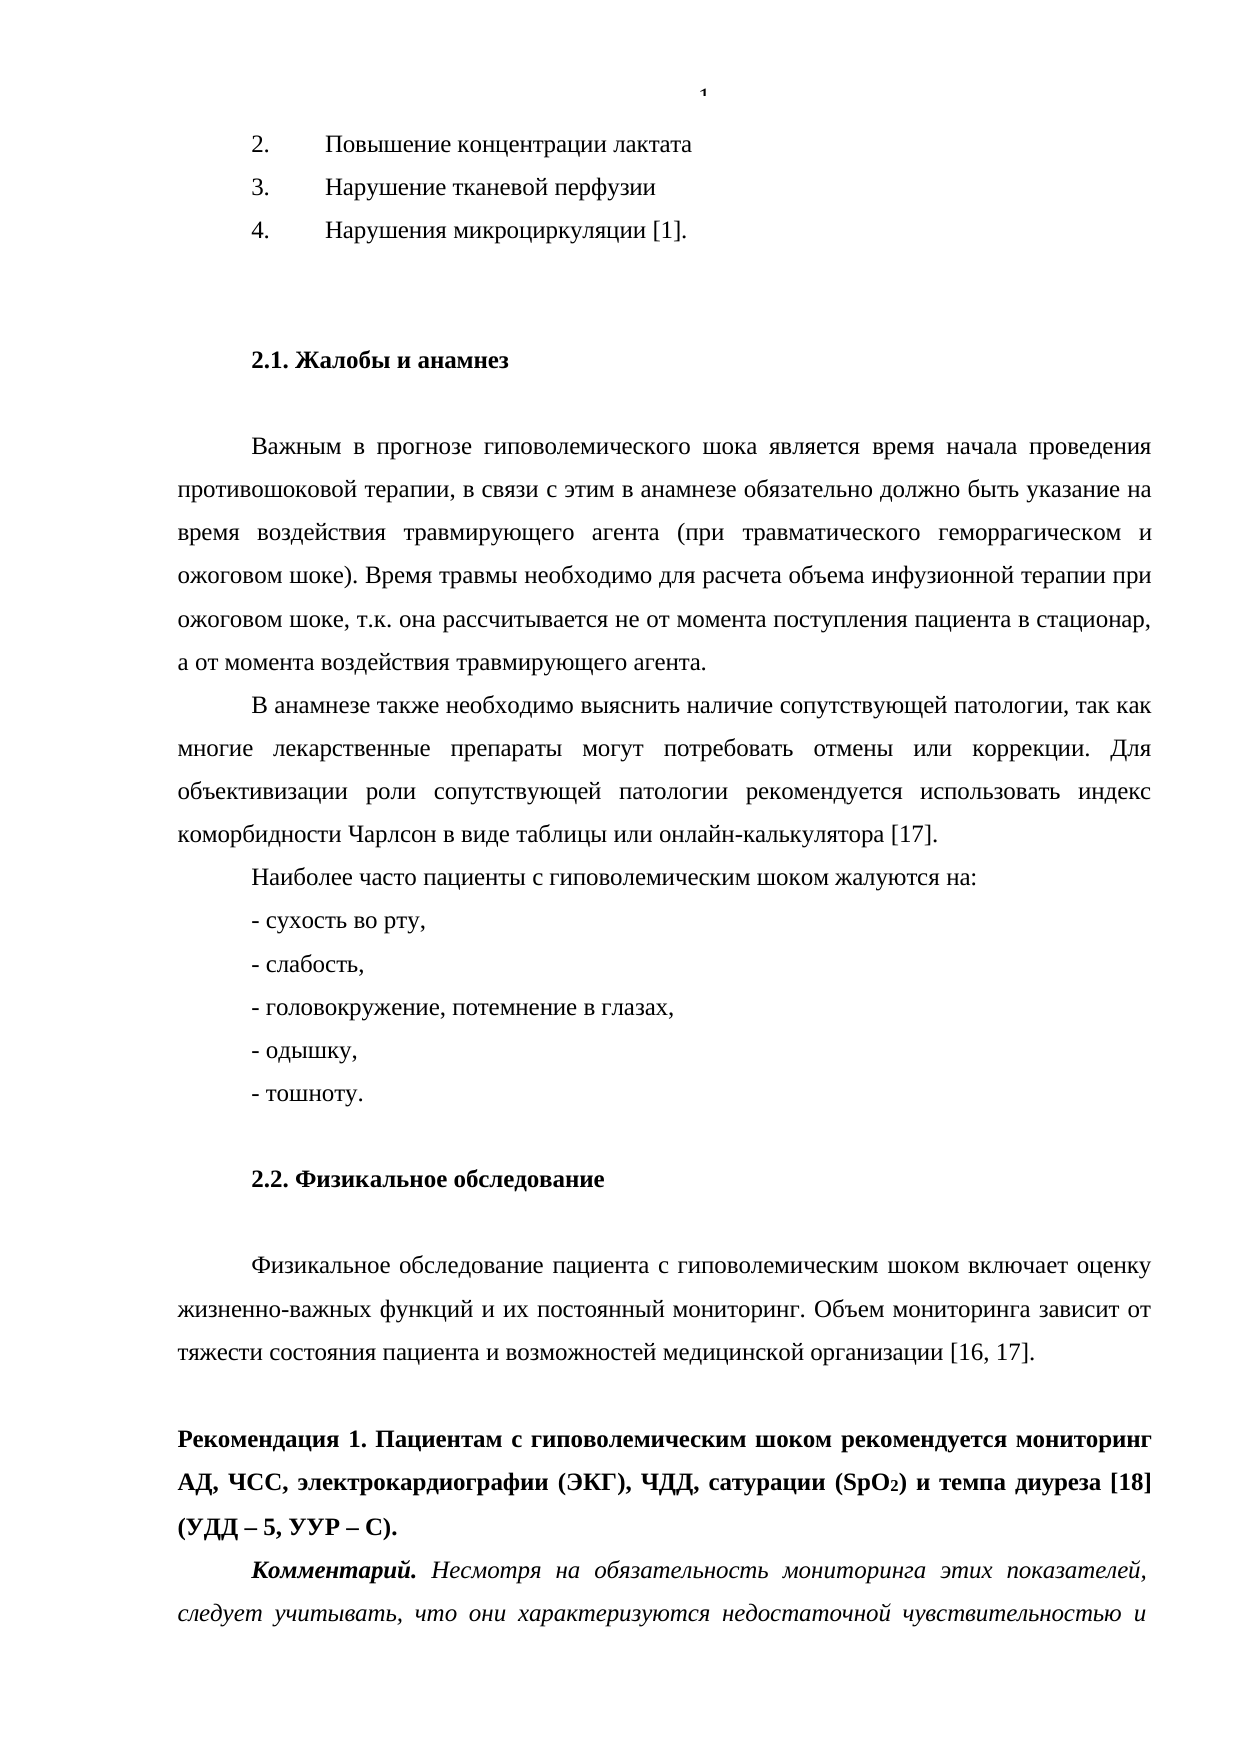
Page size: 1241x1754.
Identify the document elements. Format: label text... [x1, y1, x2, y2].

list головокружение, потемнение в глазах, [251, 992, 1163, 1021]
list сухость во рту, [251, 906, 1163, 934]
subtitle Жалобы и анамнез [251, 345, 1163, 374]
text Важным в прогнозе гиповолемического шока является время начала проведения противошоковой терапии, в связи с этим в анамнезе обязательно должно быть указание на время воздействия травмирующего агента (при травматического геморрагическом и ожоговом шоке). Время травмы необходимо для расчета объема инфузионной терапии при ожоговом шоке, т.к. она рассчитывается не от момента поступления пациента в стационар, а от момента воздействия травмирующего агента. [177, 431, 1152, 676]
subtitle Физикальное обследование [251, 1164, 1163, 1193]
text Наиболее часто пациенты с гиповолемическим шоком жалуются на: [251, 862, 1163, 891]
text В анамнезе также необходимо выяснить наличие сопутствующей патологии, так как многие лекарственные препараты могут потребовать отмены или коррекции. Для объективизации роли сопутствующей патологии рекомендуется использовать индекс коморбидности Чарлсон в виде таблицы или онлайн-калькулятора [17]. [177, 691, 1151, 848]
text Комментарий. Несмотря на обязательность мониторинга этих показателей, следует учитывать, что они характеризуются недостаточной чувствительностью и [177, 1555, 1152, 1627]
list слабость, [251, 949, 1163, 977]
subtitle Рекомендация 1. Пациентам с гиповолемическим шоком рекомендуется мониторинг АД, ЧСС, электрокардиографии (ЭКГ), ЧДД, сатурации (SpO2) и темпа диуреза [18] (УДД – 5, УУР – С). [177, 1424, 1152, 1540]
list Нарушение тканевой перфузии [251, 172, 1163, 201]
list Нарушения микроциркуляции [1]. [251, 216, 1163, 244]
list тошноту. [251, 1078, 1163, 1107]
list Повышение концентрации лактата [251, 129, 1163, 158]
list одышку, [251, 1035, 1163, 1064]
text Физикальное обследование пациента с гиповолемическим шоком включает оценку жизненно-важных функций и их постоянный мониторинг. Объем мониторинга зависит от тяжести состояния пациента и возможностей медицинской организации [16, 17]. [177, 1251, 1151, 1366]
